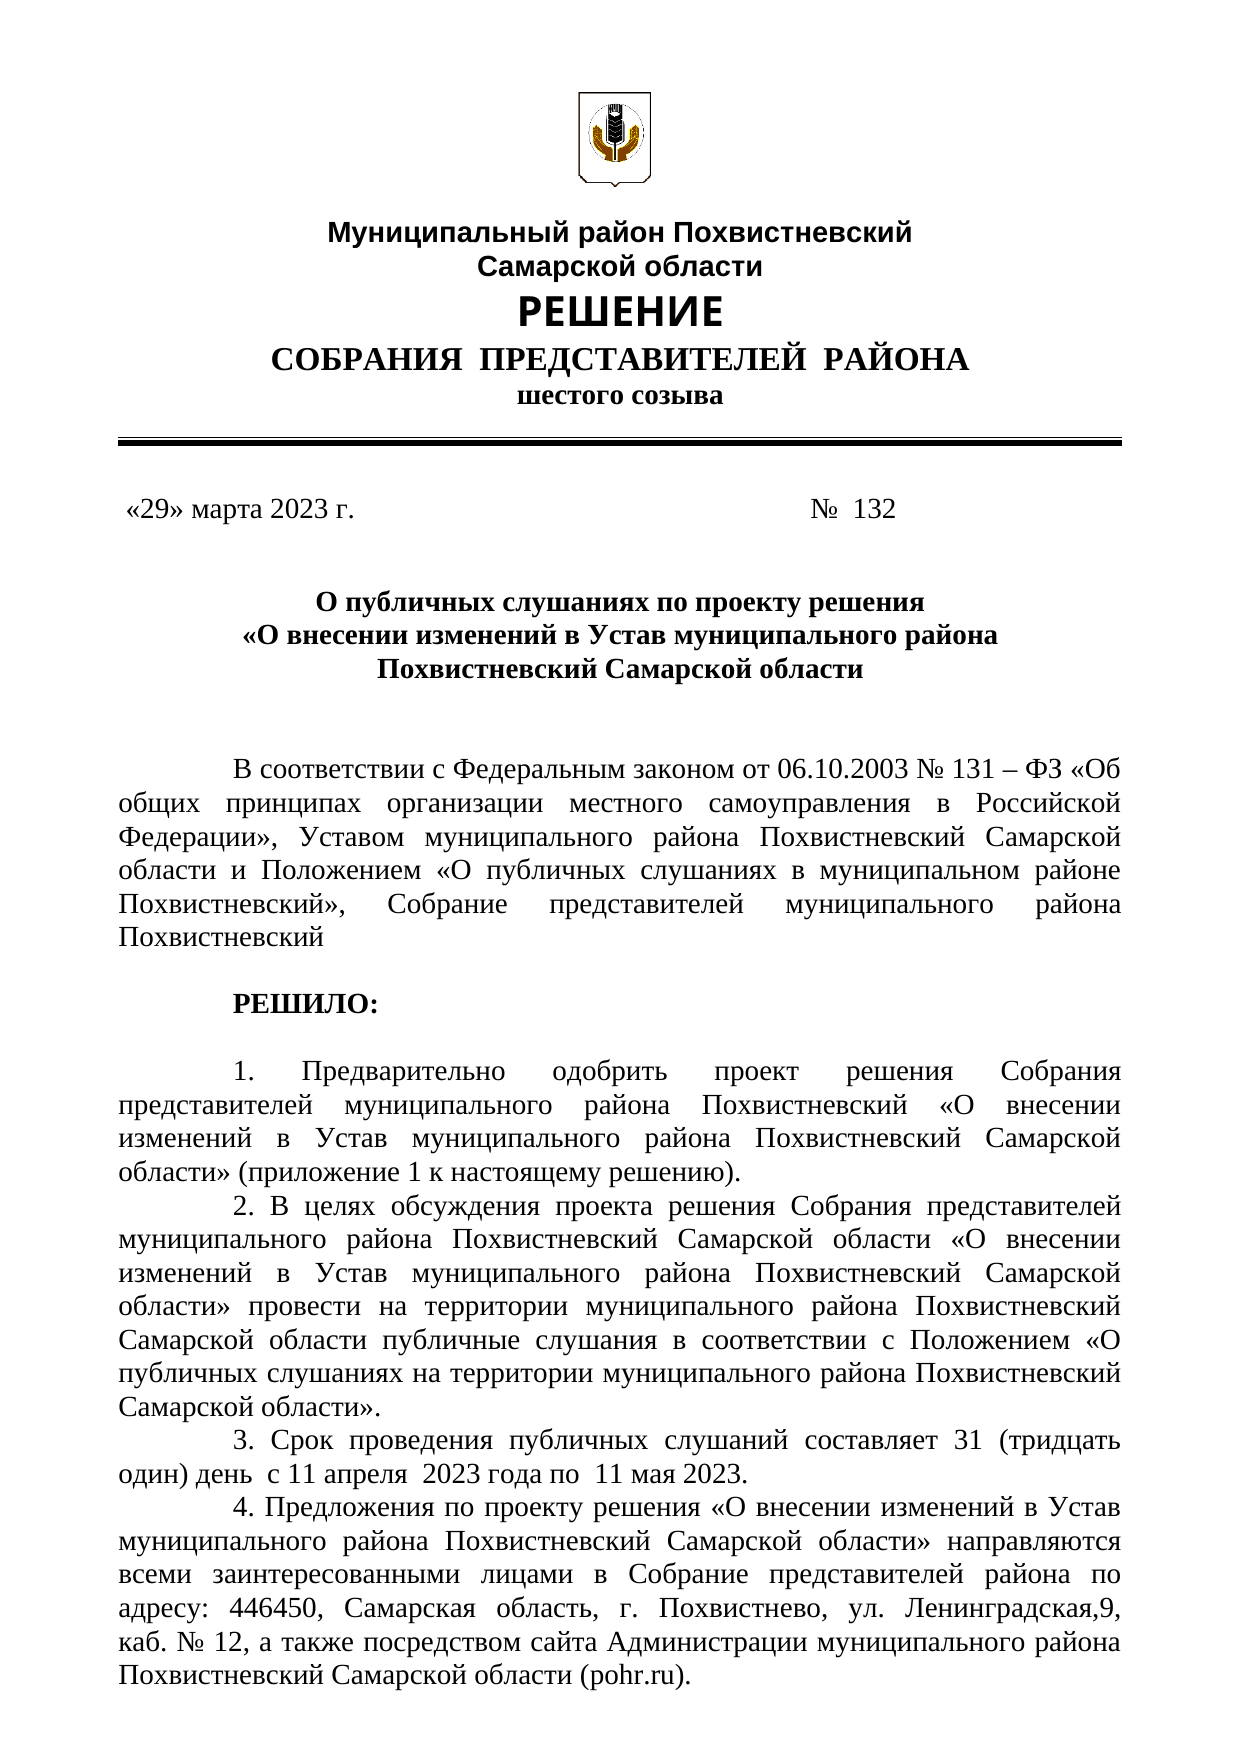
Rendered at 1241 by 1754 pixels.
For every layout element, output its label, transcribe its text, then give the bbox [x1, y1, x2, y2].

text «29» марта 2023 г. № 132 [118, 491, 1122, 524]
text Похвистневский Самарской области [118, 651, 1122, 684]
text 4. Предложения по проекту решения «О внесении изменений в Устав муниципального района Похвистневский Самарской области» направляются всеми заинтересованными лицами в Собрание представителей района по адресу: 446450, Самарская область, г. Похвистнево, ул. Ленинградская,9, каб. № 12, а также посредством сайта Администрации муниципального района Похвистневский Самарской области (pohr.ru). [118, 1489, 1122, 1691]
text Муниципальный район Похвистневский [118, 215, 1122, 249]
text Самарской области [118, 249, 1122, 282]
text РЕШЕНИЕ [118, 282, 1122, 339]
picture [576, 90, 653, 187]
text 1. Предварительно одобрить проект решения Собрания представителей муниципального района Похвистневский «О внесении изменений в Устав муниципального района Похвистневский Самарской области» (приложение 1 к настоящему решению). [118, 1053, 1122, 1188]
text О публичных слушаниях по проекту решения [118, 584, 1122, 617]
text шестого созыва [118, 377, 1122, 411]
text В соответствии с Федеральным законом от 06.10.2003 № 131 – ФЗ «Об общих принципах организации местного самоуправления в Российской Федерации», Уставом муниципального района Похвистневский Самарской области и Положением «О публичных слушаниях в муниципальном районе Похвистневский», Собрание представителей муниципального района Похвистневский [118, 752, 1122, 953]
text СОБРАНИЯ ПРЕДСТАВИТЕЛЕЙ РАЙОНА [118, 339, 1122, 377]
text РЕШИЛО: [118, 986, 1122, 1020]
text 3. Срок проведения публичных слушаний составляет 31 (тридцать один) день с 11 апреля 2023 года по 11 мая 2023. [118, 1422, 1122, 1489]
text 2. В целях обсуждения проекта решения Собрания представителей муниципального района Похвистневский Самарской области «О внесении изменений в Устав муниципального района Похвистневский Самарской области» провести на территории муниципального района Похвистневский Самарской области публичные слушания в соответствии с Положением «О публичных слушаниях на территории муниципального района Похвистневский Самарской области». [118, 1188, 1122, 1422]
text «О внесении изменений в Устав муниципального района [118, 617, 1122, 651]
